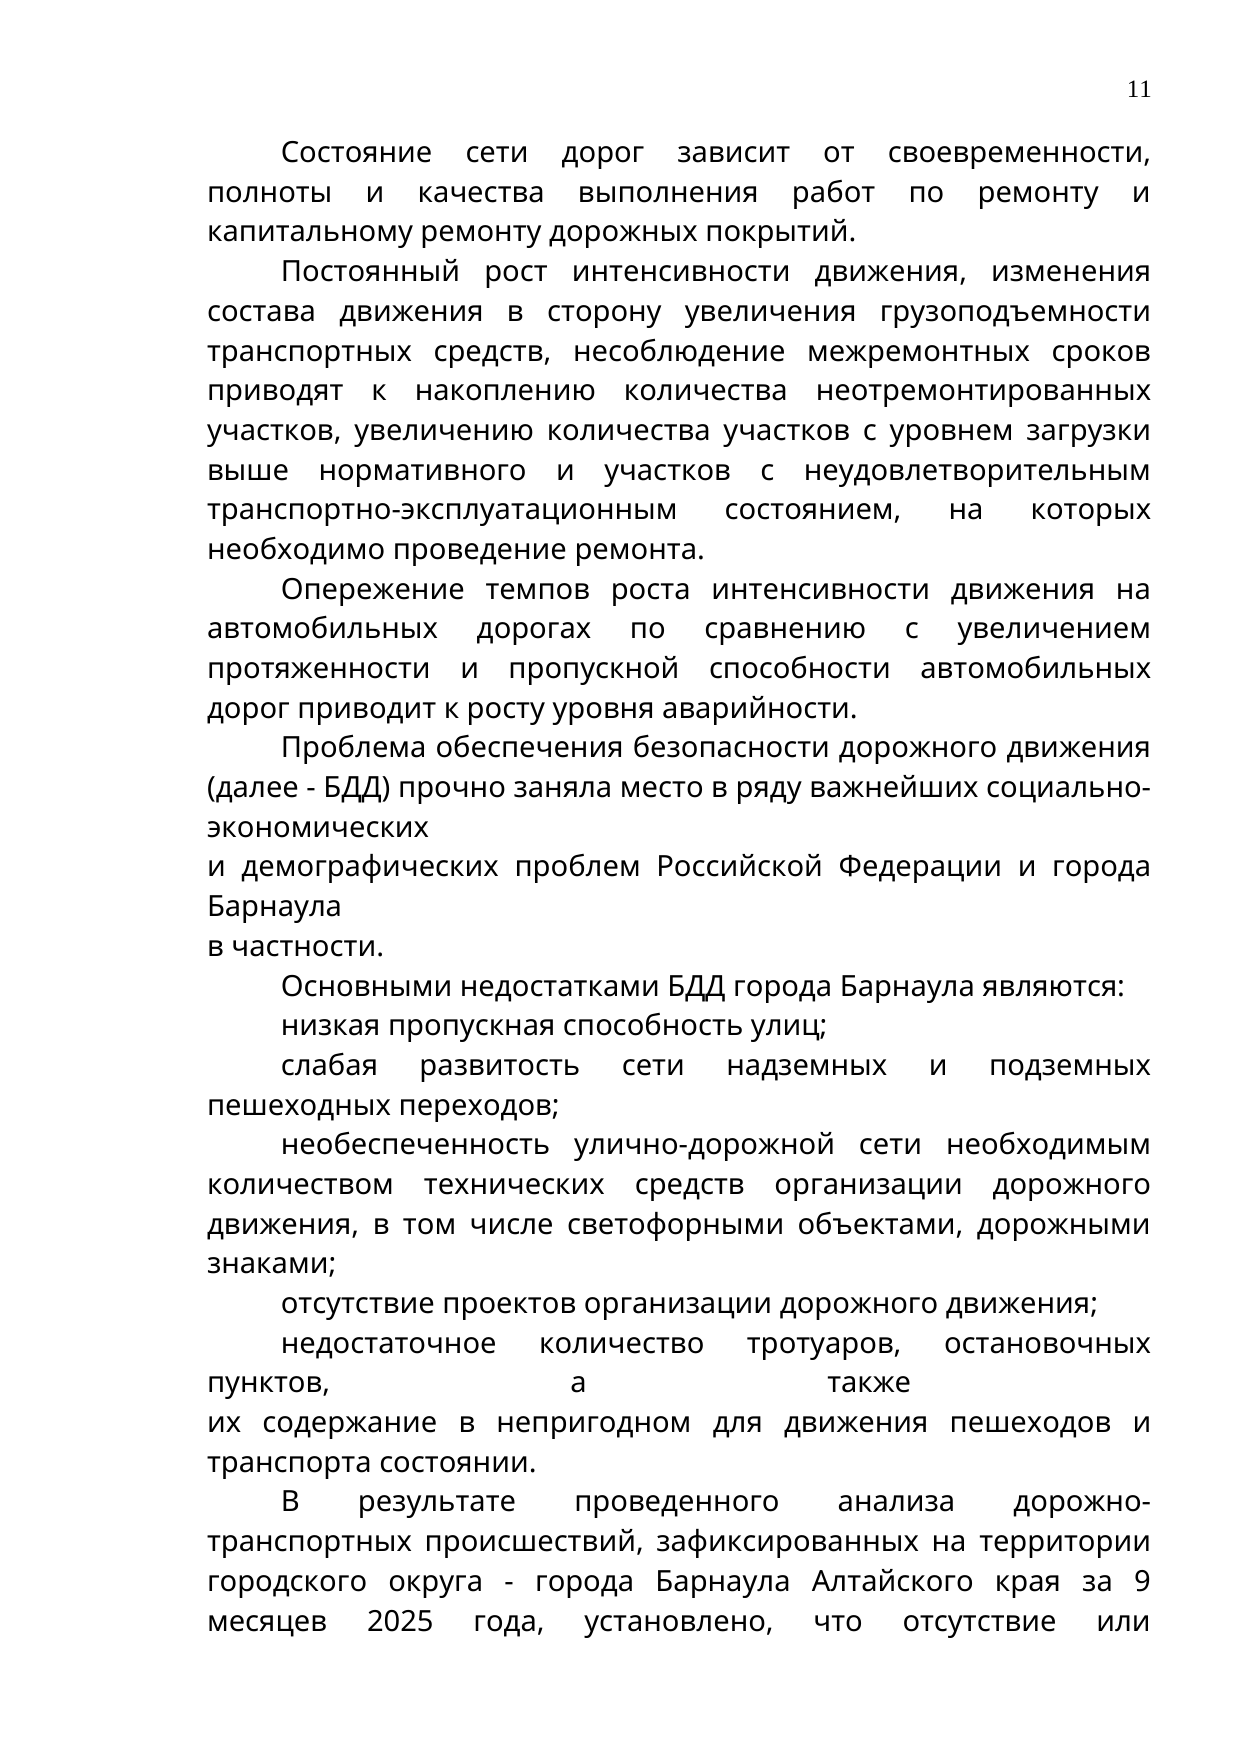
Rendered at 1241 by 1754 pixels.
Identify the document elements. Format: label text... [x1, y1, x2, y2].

text Постоянный рост интенсивности движения, изменения состава движения в сторону увеличения грузоподъемности транспортных средств, несоблюдение межремонтных сроков приводят к накоплению количества неотремонтированных участков, увеличению количества участков с уровнем загрузки выше нормативного и участков с неудовлетворительным транспортно-эксплуатационным состоянием, на которых необходимо проведение ремонта. [207, 250, 1152, 568]
text недостаточное количество тротуаров, остановочных пунктов, а также их содержание в непригодном для движения пешеходов и транспорта состоянии. [207, 1322, 1152, 1481]
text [207, 1481, 1152, 1639]
text слабая развитость сети надземных и подземных пешеходных переходов; [207, 1044, 1152, 1123]
text Опережение темпов роста интенсивности движения на автомобильных дорогах по сравнению с увеличением протяженности и пропускной способности автомобильных дорог приводит к росту уровня аварийности. [207, 568, 1152, 727]
text Проблема обеспечения безопасности дорожного движения (далее - БДД) прочно заняла место в ряду важнейших социально-экономических и демографических проблем Российской Федерации и города Барнаула в частности. [207, 727, 1152, 965]
text низкая пропускная способность улиц; [207, 1004, 1152, 1044]
text Состояние сети дорог зависит от своевременности, полноты и качества выполнения работ по ремонту и капитальному ремонту дорожных покрытий. [207, 131, 1152, 250]
text необеспеченность улично-дорожной сети необходимым количеством технических средств организации дорожного движения, в том числе светофорными объектами, дорожными знаками; [207, 1123, 1152, 1282]
text отсутствие проектов организации дорожного движения; [207, 1282, 1152, 1322]
text Основными недостатками БДД города Барнаула являются: [207, 965, 1152, 1004]
